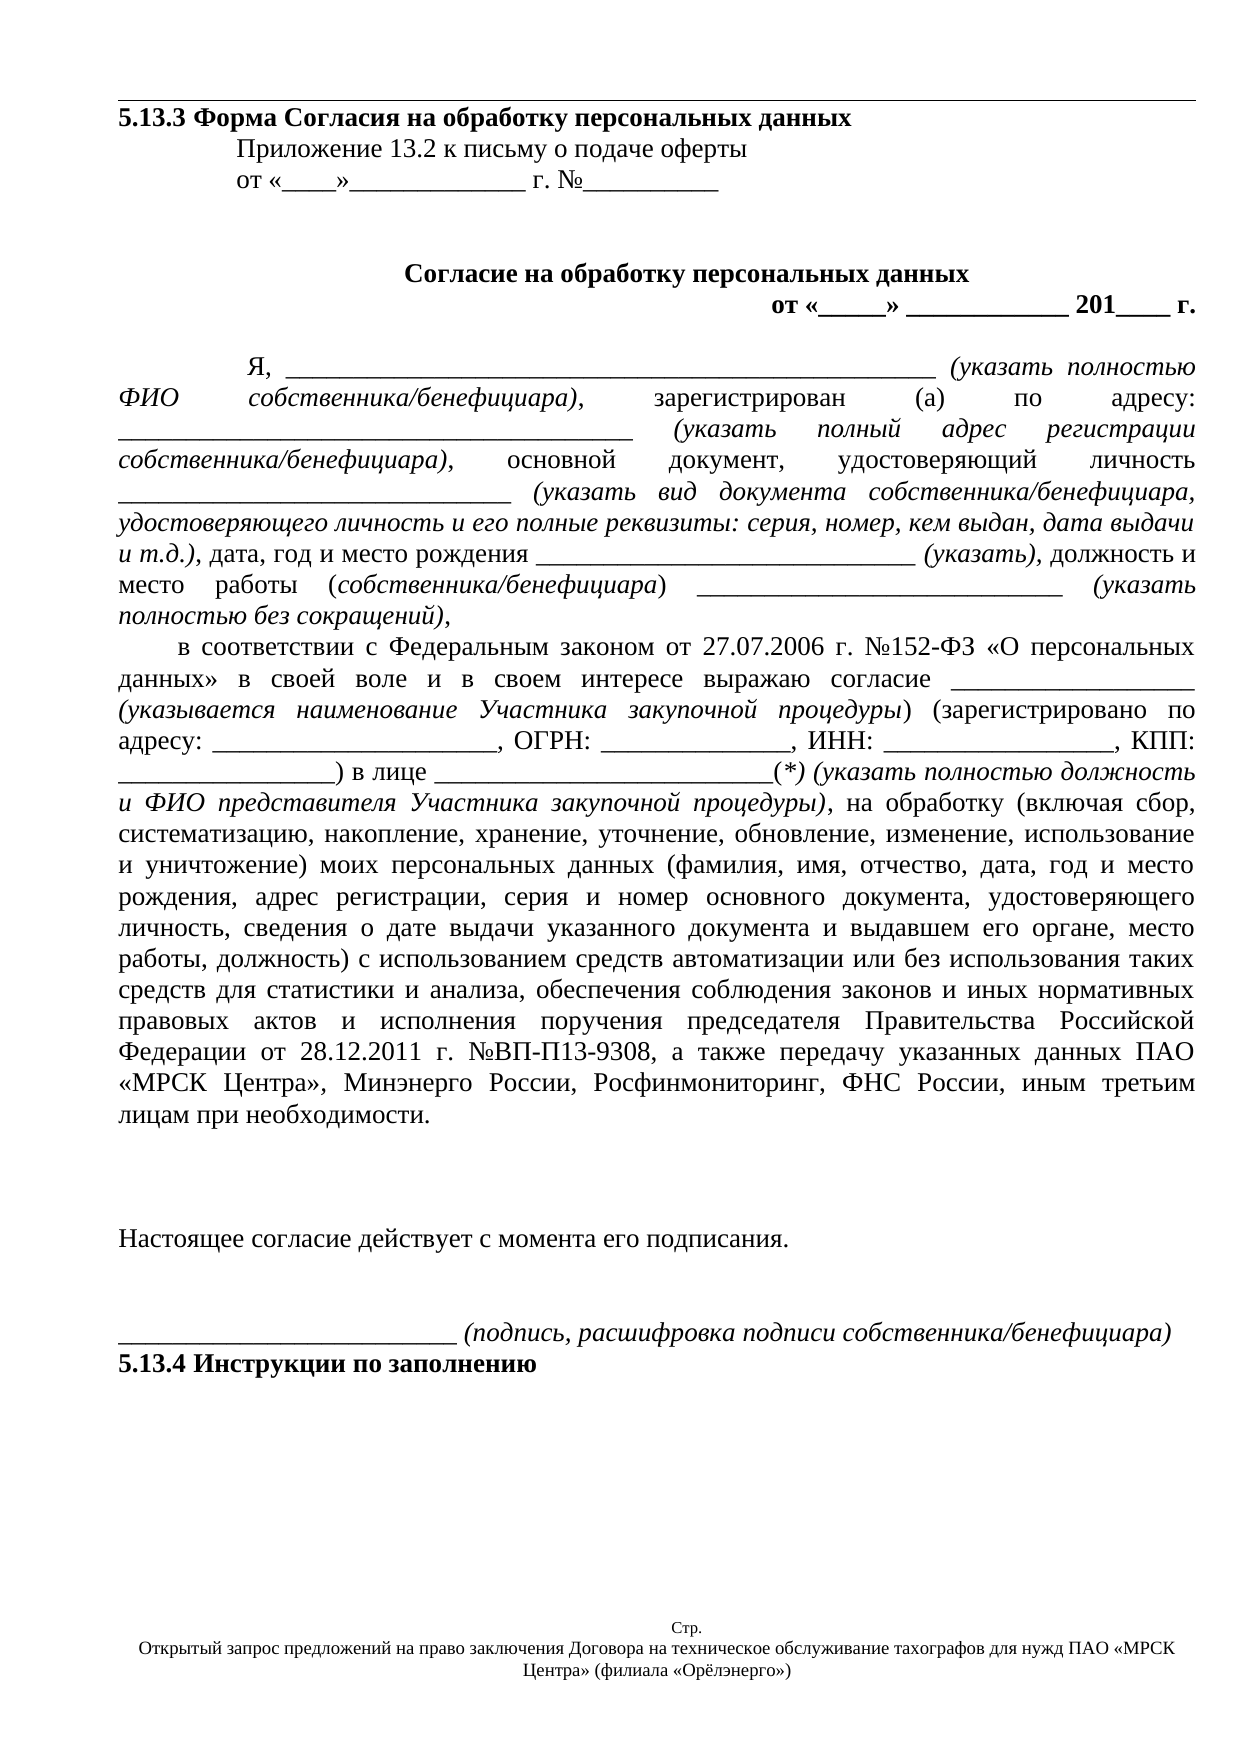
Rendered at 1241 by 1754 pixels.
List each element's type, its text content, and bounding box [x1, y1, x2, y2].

text Я, ________________________________________________ (указать полностью ФИО собственника/бенефициара), зарегистрирован (а) по адресу: ______________________________________ (указать полный адрес регистрации собственника/бенефициара), основной документ, удостоверяющий личность _____________________________ (указать вид документа собственника/бенефициара, удостоверяющего личность и его полные реквизиты: серия, номер, кем выдан, дата выдачи и т.д.), дата, год и место рождения ____________________________ (указать), должность и место работы (собственника/бенефициара) ___________________________ (указать полностью без сокращений), [118, 350, 1196, 631]
text Согласие на обработку персональных данных [118, 257, 1196, 288]
text Настоящее согласие действует с момента его подписания. [118, 1222, 1196, 1253]
text от «_____» ____________ 201____ г. [118, 288, 1196, 319]
text Приложение 13.2 к письму о подаче оферты от «____»_____________ г. №__________ [236, 132, 1196, 194]
text в соответствии с Федеральным законом от 27.07.2006 г. №152-ФЗ «О персональных данных» в своей воле и в своем интересе выражаю согласие __________________ (указывается наименование Участника закупочной процедуры) (зарегистрировано по адресу: _____________________, ОГРН: ______________, ИНН: _________________, КПП: ________________) в лице _________________________(*) (указать полностью должность и ФИО представителя Участника закупочной процедуры), на обработку (включая сбор, систематизацию, накопление, хранение, уточнение, обновление, изменение, использование и уничтожение) моих персональных данных (фамилия, имя, отчество, дата, год и место рождения, адрес регистрации, серия и номер основного документа, удостоверяющего личность, сведения о дате выдачи указанного документа и выдавшем его органе, место работы, должность) с использованием средств автоматизации или без использования таких средств для статистики и анализа, обеспечения соблюдения законов и иных нормативных правовых актов и исполнения поручения председателя Правительства Российской Федерации от 28.12.2011 г. №ВП-П13-9308, а также передачу указанных данных ПАО «МРСК Центра», Минэнерго России, Росфинмониторинг, ФНС России, иным третьим лицам при необходимости. [118, 631, 1196, 1129]
text _________________________ (подпись, расшифровка подписи собственника/бенефициара) [118, 1316, 1196, 1347]
subtitle Инструкции по заполнению [118, 1347, 1196, 1378]
subtitle Форма Согласия на обработку персональных данных [118, 101, 1196, 132]
